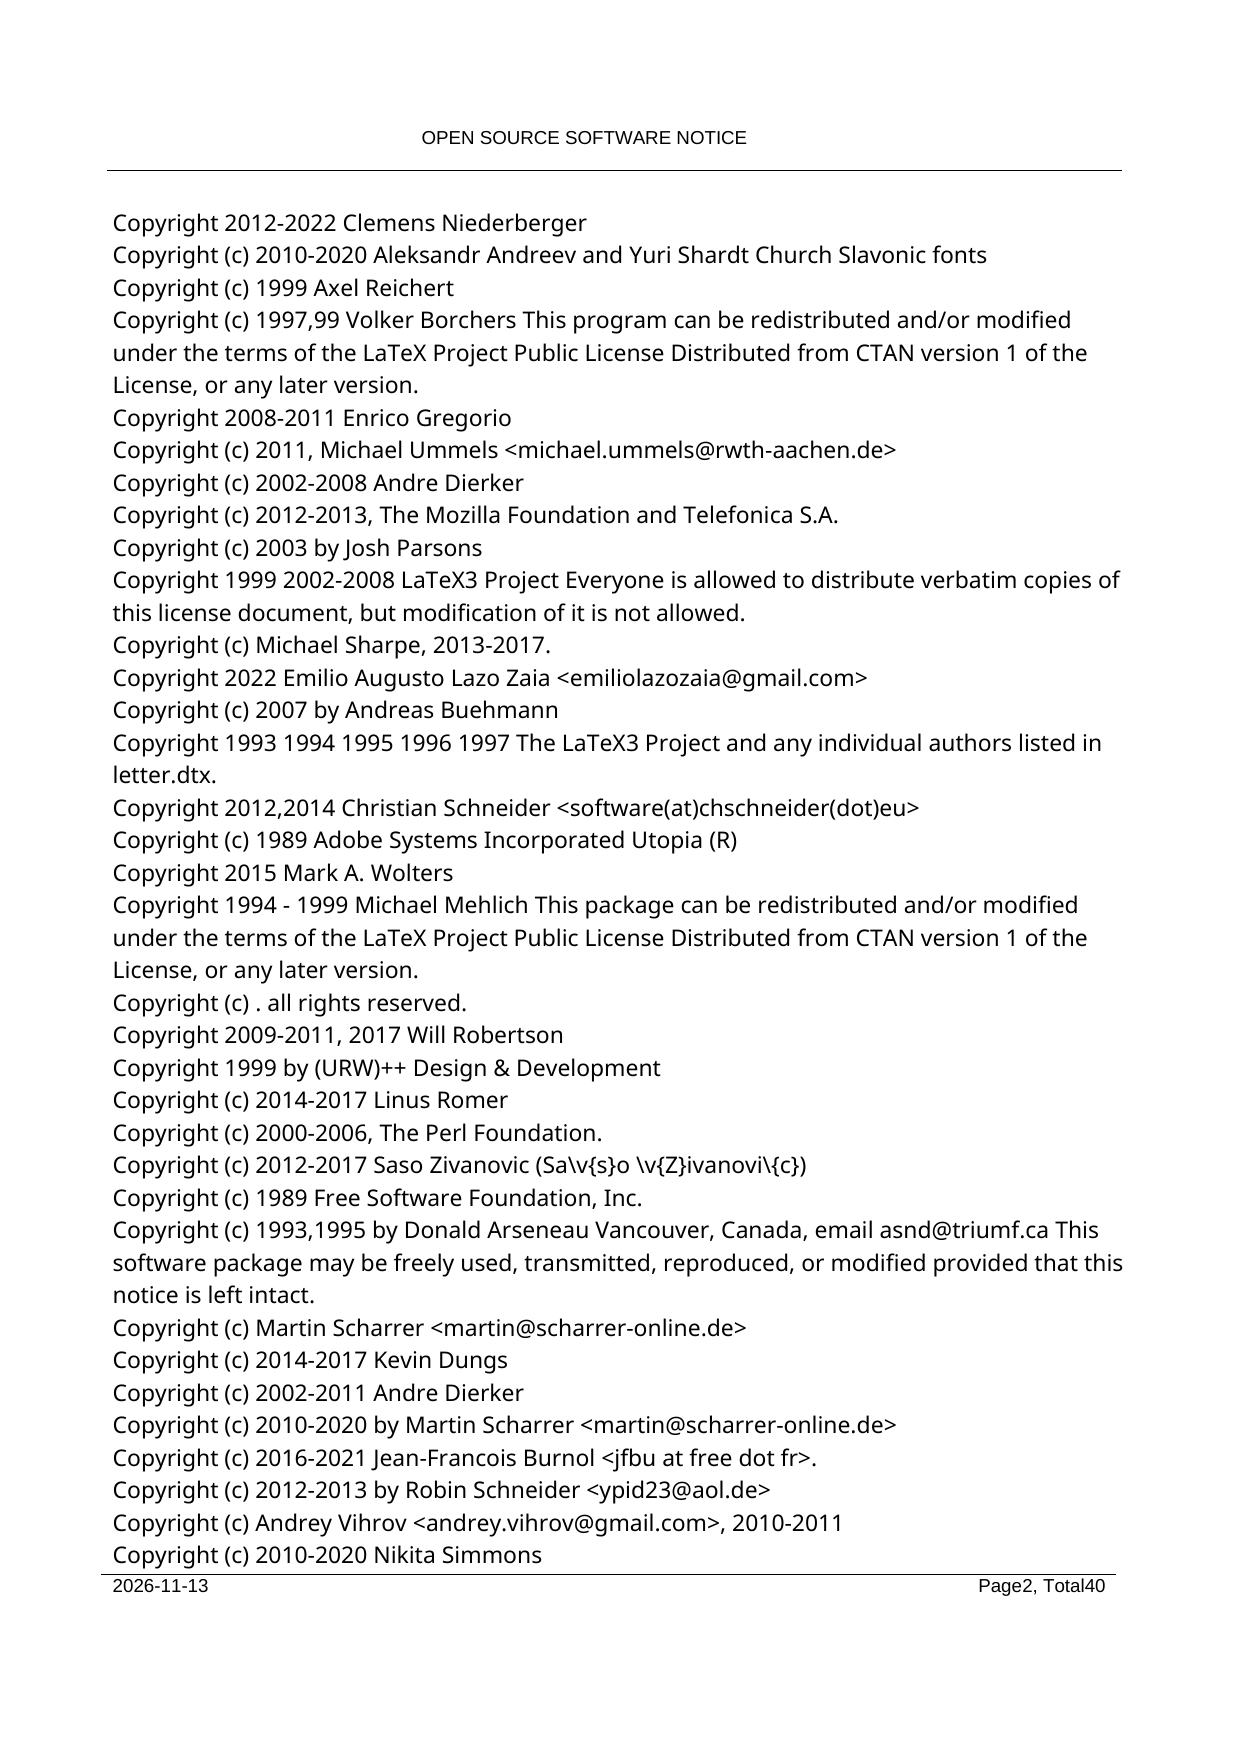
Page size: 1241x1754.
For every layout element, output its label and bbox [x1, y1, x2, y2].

text [112, 206, 1128, 1571]
